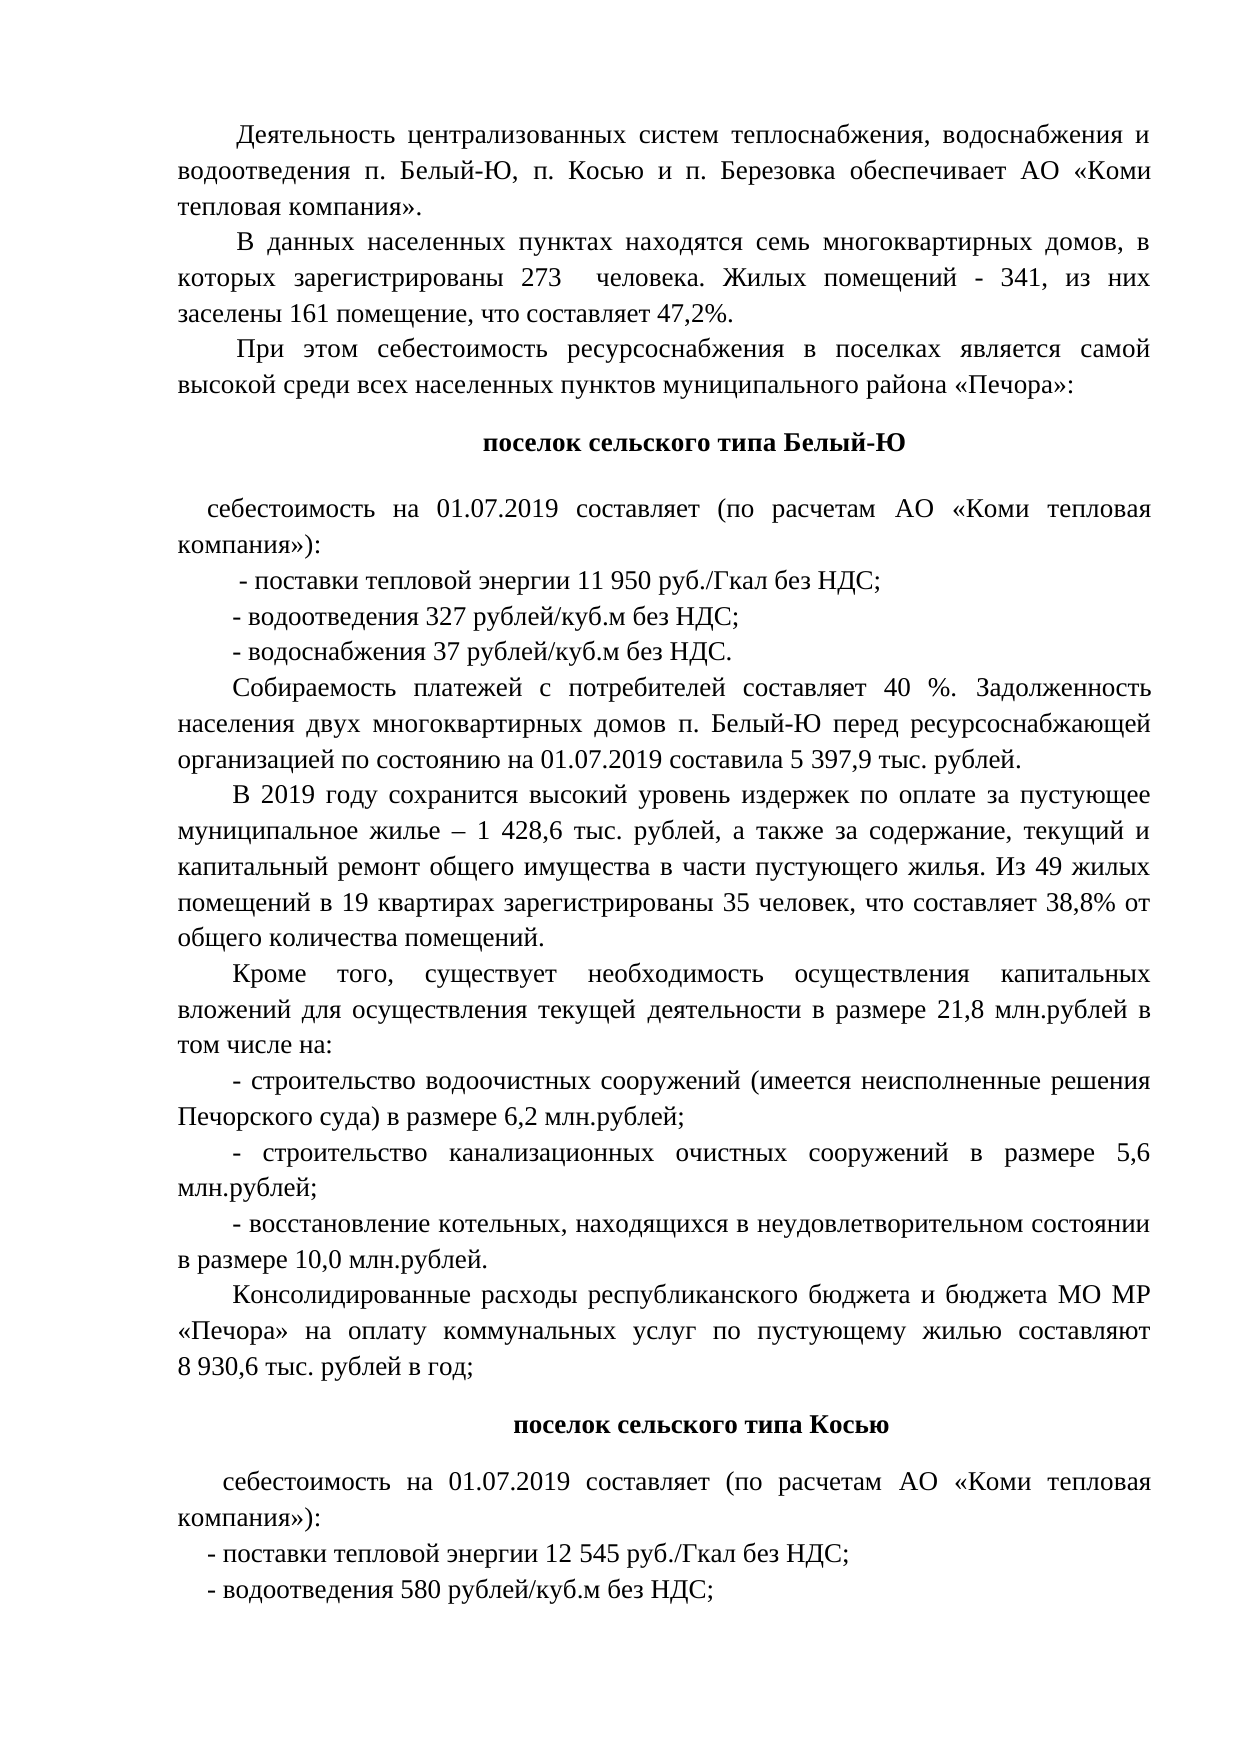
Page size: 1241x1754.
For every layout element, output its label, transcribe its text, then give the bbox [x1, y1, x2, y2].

text - строительство канализационных очистных сооружений в размере 5,6 млн.рублей; [177, 1136, 1152, 1203]
text себестоимость на 01.07.2019 составляет (по расчетам АО «Коми тепловая компания»): [177, 493, 1152, 559]
text В данных населенных пунктах находятся семь многоквартирных домов, в которых зарегистрированы 273 человека. Жилых помещений - 341, из них заселены 161 помещение, что составляет 47,2%. [177, 225, 1152, 261]
text поселок сельского типа Косью [177, 1408, 1152, 1439]
text - водоотведения 580 рублей/куб.м без НДС; [177, 1573, 1152, 1604]
text себестоимость на 01.07.2019 составляет (по расчетам АО «Коми тепловая компания»): [177, 1466, 1152, 1532]
text Кроме того, существует необходимость осуществления капитальных вложений для осуществления текущей деятельности в размере 21,8 млн.рублей в том числе на: [177, 957, 1152, 1060]
text - поставки тепловой энергии 12 545 руб./Гкал без НДС; [177, 1537, 1152, 1568]
text - водоснабжения 37 рублей/куб.м без НДС. [232, 636, 1152, 667]
text - строительство водоочистных сооружений (имеется неисполненные решения Печорского суда) в размере 6,2 млн.рублей; [177, 1064, 1152, 1131]
text поселок сельского типа Белый-Ю [181, 426, 1149, 457]
text - поставки тепловой энергии 11 950 руб./Гкал без НДС; [232, 564, 1152, 595]
text В 2019 году сохранится высокий уровень издержек по оплате за пустующее муниципальное жилье – 1 428,6 тыс. рублей, а также за содержание, текущий и капитальный ремонт общего имущества в части пустующего жилья. Из 49 жилых помещений в 19 квартирах зарегистрированы 35 человек, что составляет 38,8% от общего количества помещений. [177, 778, 1152, 952]
text При этом себестоимость ресурсоснабжения в поселках является самой высокой среди всех населенных пунктов муниципального района «Печора»: [177, 332, 1152, 399]
text - водоотведения 327 рублей/куб.м без НДС; [232, 600, 1152, 631]
text Консолидированные расходы республиканского бюджета и бюджета МО МР «Печора» на оплату коммунальных услуг по пустующему жилью составляют 8 930,6 тыс. рублей в год; [177, 1279, 1152, 1381]
text - восстановление котельных, находящихся в неудовлетворительном состоянии в размере 10,0 млн.рублей. [177, 1207, 1152, 1274]
text Собираемость платежей с потребителей составляет 40 %. Задолженность населения двух многоквартирных домов п. Белый-Ю перед ресурсоснабжающей организацией по состоянию на 01.07.2019 составила 5 397,9 тыс. рублей. [177, 671, 1152, 774]
text В данных населенных пунктах находятся семь многоквартирных домов, в которых зарегистрированы 273 человека. Жилых помещений - 341, из них заселены 161 помещение, что составляет 47,2%. [177, 292, 1152, 328]
text Деятельность централизованных систем теплоснабжения, водоснабжения и водоотведения п. Белый-Ю, п. Косью и п. Березовка обеспечивает АО «Коми тепловая компания». [177, 118, 1152, 221]
